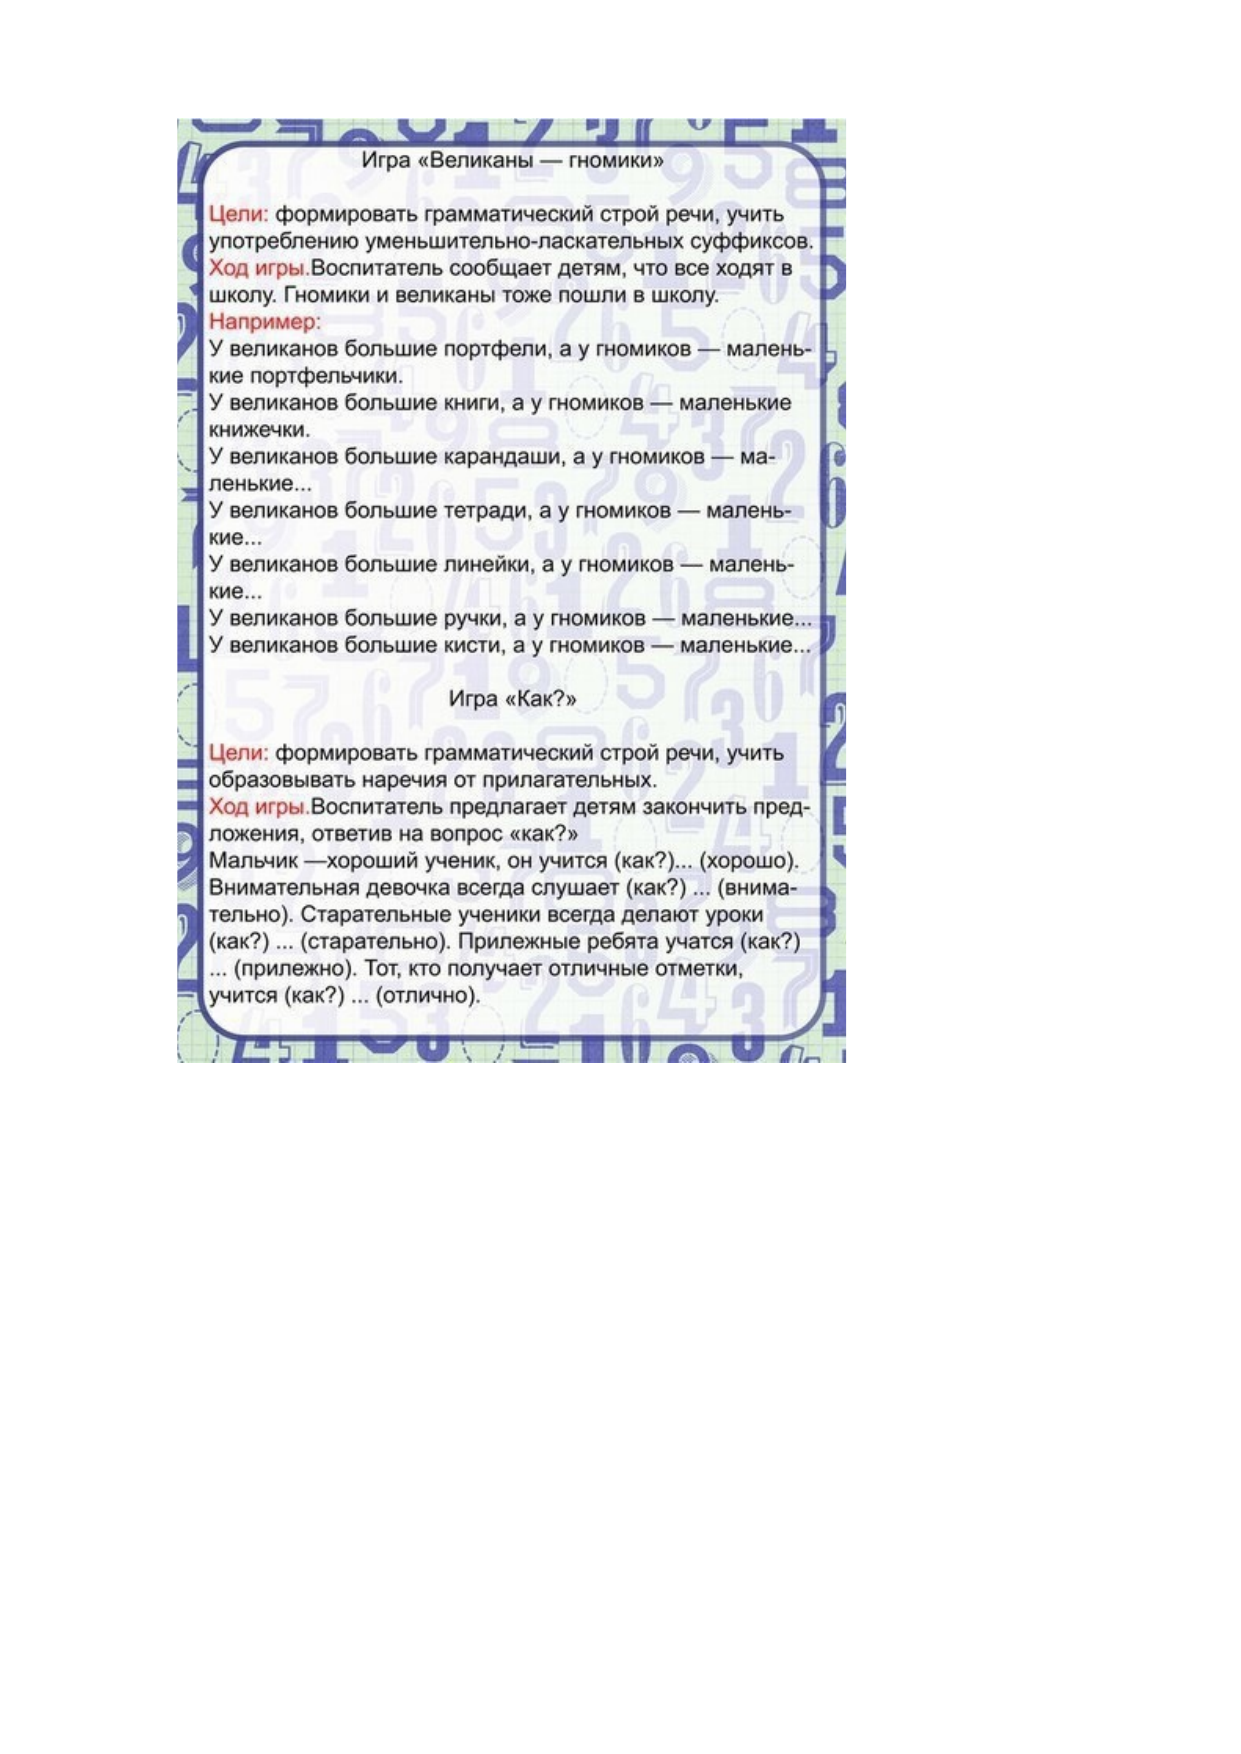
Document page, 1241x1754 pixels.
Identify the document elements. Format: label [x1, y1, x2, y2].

picture [177, 118, 847, 1063]
